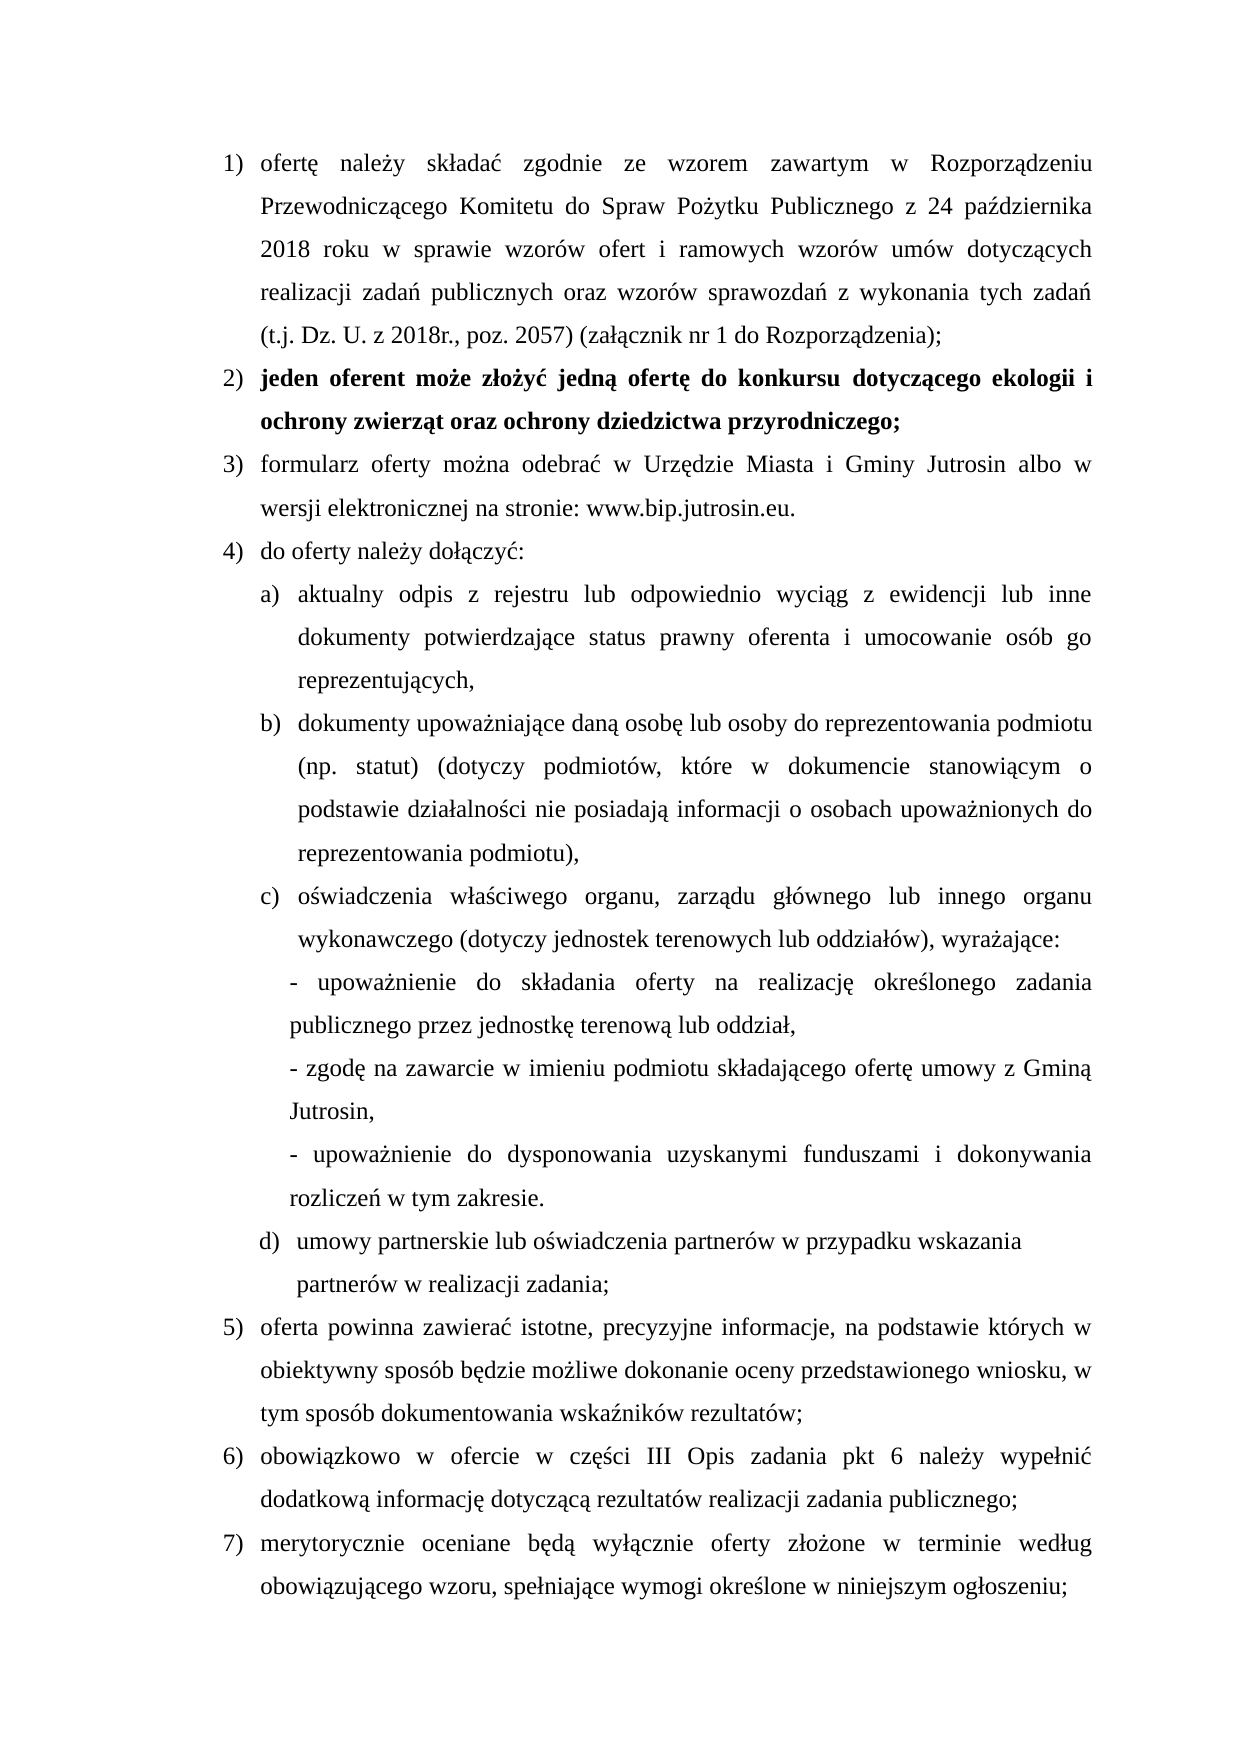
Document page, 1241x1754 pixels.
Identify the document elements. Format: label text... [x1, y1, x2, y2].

list aktualny odpis z rejestru lub odpowiednio wyciąg z ewidencji lub inne dokumenty potwierdzające status prawny oferenta i umocowanie osób go reprezentujących, [260, 579, 1093, 694]
list formularz oferty można odebrać w Urzędzie Miasta i Gminy Jutrosin albo w wersji elektronicznej na stronie: www.bip.jutrosin.eu. [223, 449, 1093, 521]
list oświadczenia właściwego organu, zarządu głównego lub innego organu wykonawczego (dotyczy jednostek terenowych lub oddziałów), wyrażające: [260, 881, 1093, 953]
list do oferty należy dołączyć: [223, 536, 1093, 564]
list obowiązkowo w ofercie w części III Opis zadania pkt 6 należy wypełnić dodatkową informację dotyczącą rezultatów realizacji zadania publicznego; [223, 1441, 1093, 1513]
list oferta powinna zawierać istotne, precyzyjne informacje, na podstawie których w obiektywny sposób będzie możliwe dokonanie oceny przedstawionego wniosku, w tym sposób dokumentowania wskaźników rezultatów; [223, 1312, 1093, 1427]
list jeden oferent może złożyć jedną ofertę do konkursu dotyczącego ekologii i ochrony zwierząt oraz ochrony dziedzictwa przyrodniczego; [223, 363, 1093, 435]
text - zgodę na zawarcie w imieniu podmiotu składającego ofertę umowy z Gminą Jutrosin, [289, 1053, 1093, 1125]
list ofertę należy składać zgodnie ze wzorem zawartym w Rozporządzeniu Przewodniczącego Komitetu do Spraw Pożytku Publicznego z 24 października 2018 roku w sprawie wzorów ofert i ramowych wzorów umów dotyczących realizacji zadań publicznych oraz wzorów sprawozdań z wykonania tych zadań (t.j. Dz. U. z 2018r., poz. 2057) (załącznik nr 1 do Rozporządzenia); [223, 148, 1093, 349]
text - upoważnienie do dysponowania uzyskanymi funduszami i dokonywania rozliczeń w tym zakresie. [289, 1139, 1093, 1211]
text - upoważnienie do składania oferty na realizację określonego zadania publicznego przez jednostkę terenową lub oddział, [289, 967, 1093, 1039]
list dokumenty upoważniające daną osobę lub osoby do reprezentowania podmiotu (np. statut) (dotyczy podmiotów, które w dokumencie stanowiącym o podstawie działalności nie posiadają informacji o osobach upoważnionych do reprezentowania podmiotu), [260, 708, 1093, 866]
list umowy partnerskie lub oświadczenia partnerów w przypadku wskazania partnerów w realizacji zadania; [259, 1226, 1093, 1298]
list merytorycznie oceniane będą wyłącznie oferty złożone w terminie według obowiązującego wzoru, spełniające wymogi określone w niniejszym ogłoszeniu; [223, 1528, 1093, 1599]
